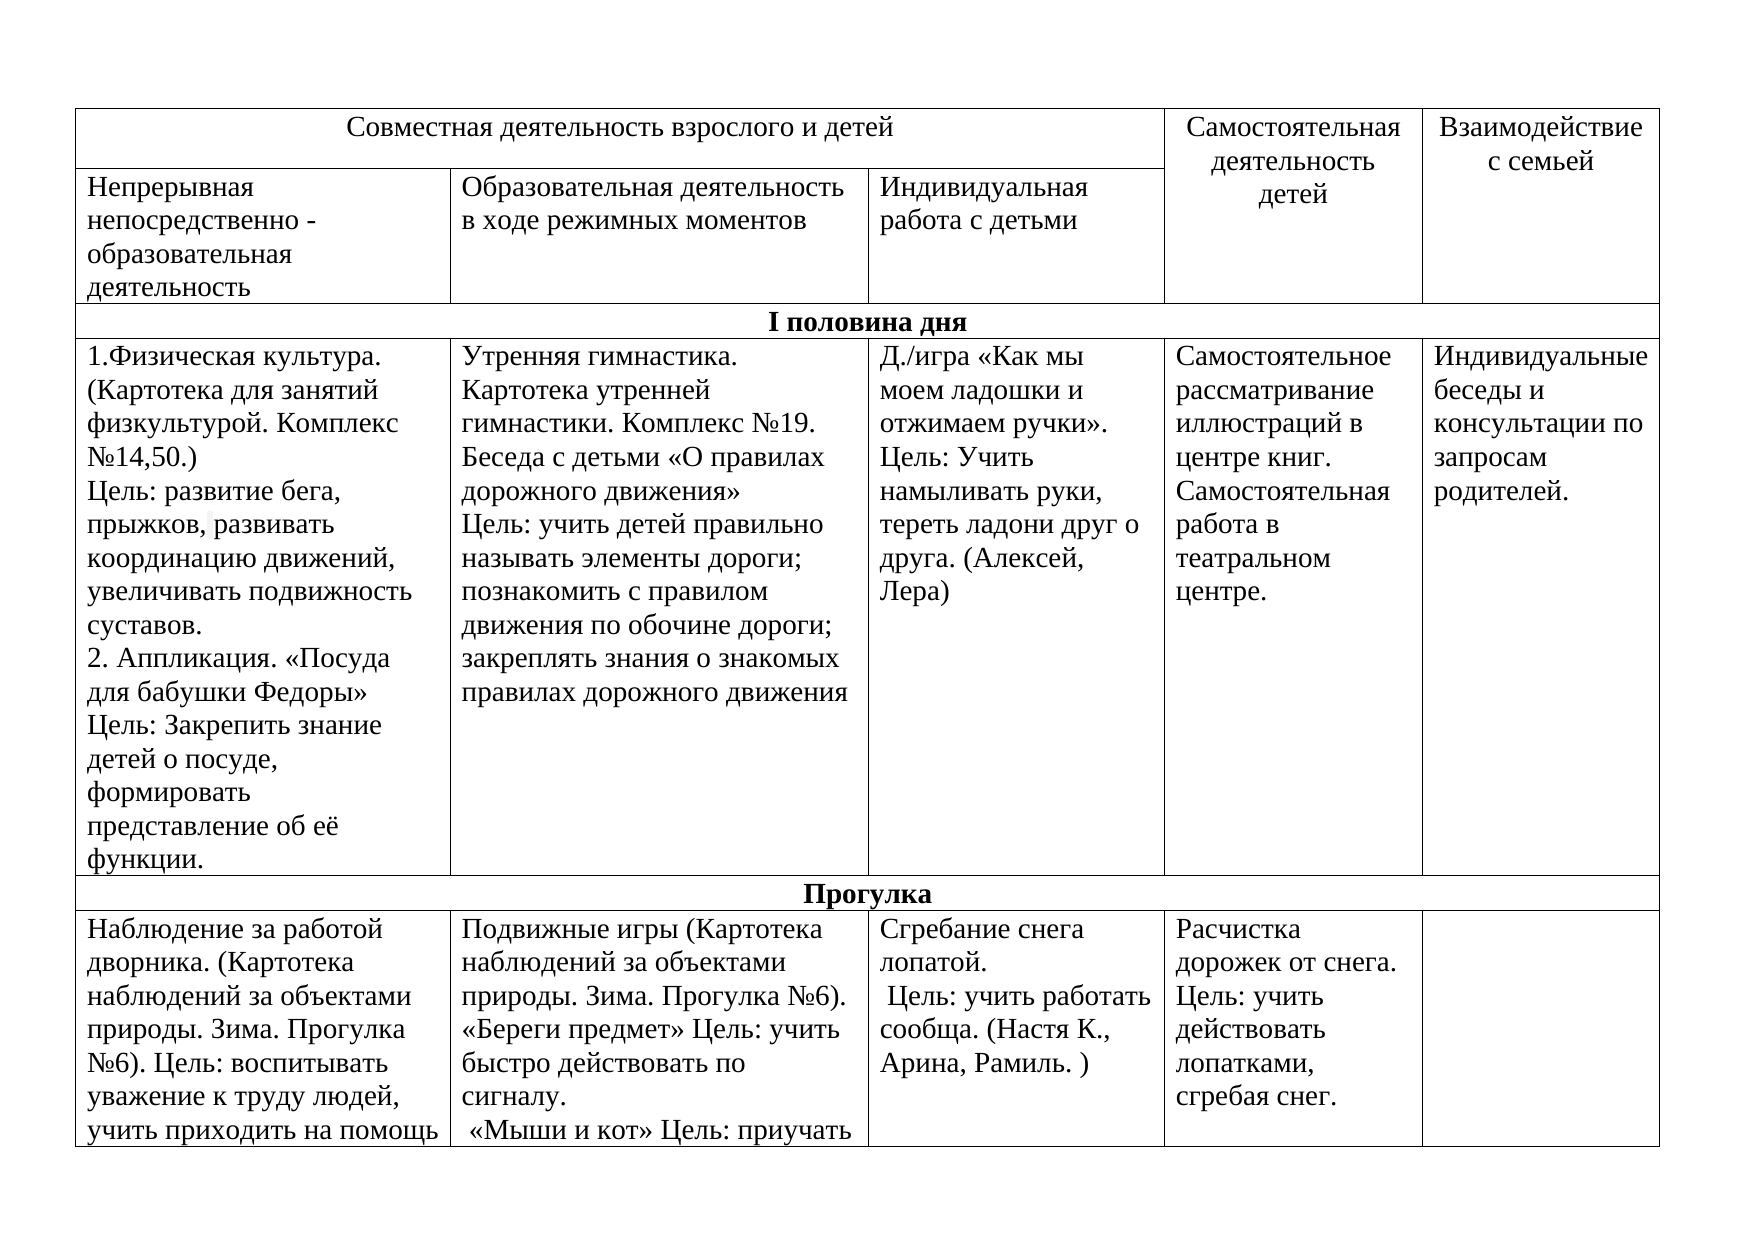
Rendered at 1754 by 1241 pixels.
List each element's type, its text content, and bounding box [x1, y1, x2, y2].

table_cell [1423, 911, 1659, 1146]
table_header Совместная деятельность взрослого и детей [76, 109, 1164, 168]
table_cell Индивидуальные беседы и консультации по запросам родителей. [1423, 339, 1659, 875]
table_cell Образовательная деятельность в ходе режимных моментов [451, 169, 868, 303]
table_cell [869, 911, 1164, 1146]
table_cell Индивидуальная работа с детьми [869, 169, 1164, 303]
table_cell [76, 911, 450, 1146]
table_cell Д./игра «Как мы моем ладошки и отжимаем ручки». Цель: Учить намыливать руки, тереть ладони друг о друга. (Алексей, Лера) [869, 339, 1164, 875]
table_header Взаимодействие с семьей [1423, 109, 1659, 303]
table_cell Самостоятельное рассматривание иллюстраций в центре книг. Самостоятельная работа в театральном центре. [1165, 339, 1422, 875]
table_cell 1.Физическая культура. (Картотека для занятий физкультурой. Комплекс №14,50.) Цель: развитие бега, прыжков, развивать координацию движений, увеличивать подвижность суставов. 2. Аппликация. «Посуда для бабушки Федоры» Цель: Закрепить знание детей о посуде, формировать представление об её функции. [76, 339, 450, 875]
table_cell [1165, 911, 1422, 1146]
table_cell I половина дня [76, 304, 1659, 337]
table_cell Непрерывная непосредственно -образовательная деятельность [76, 169, 450, 303]
table_cell Прогулка [76, 876, 1659, 910]
table_cell Утренняя гимнастика. Картотека утренней гимнастики. Комплекс №19. Беседа с детьми «О правилах дорожного движения» Цель: учить детей правильно называть элементы дороги; познакомить с правилом движения по обочине дороги; закреплять знания о знакомых правилах дорожного движения [451, 339, 868, 875]
table_header Самостоятельная деятельность детей [1165, 109, 1422, 303]
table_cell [451, 911, 868, 1146]
